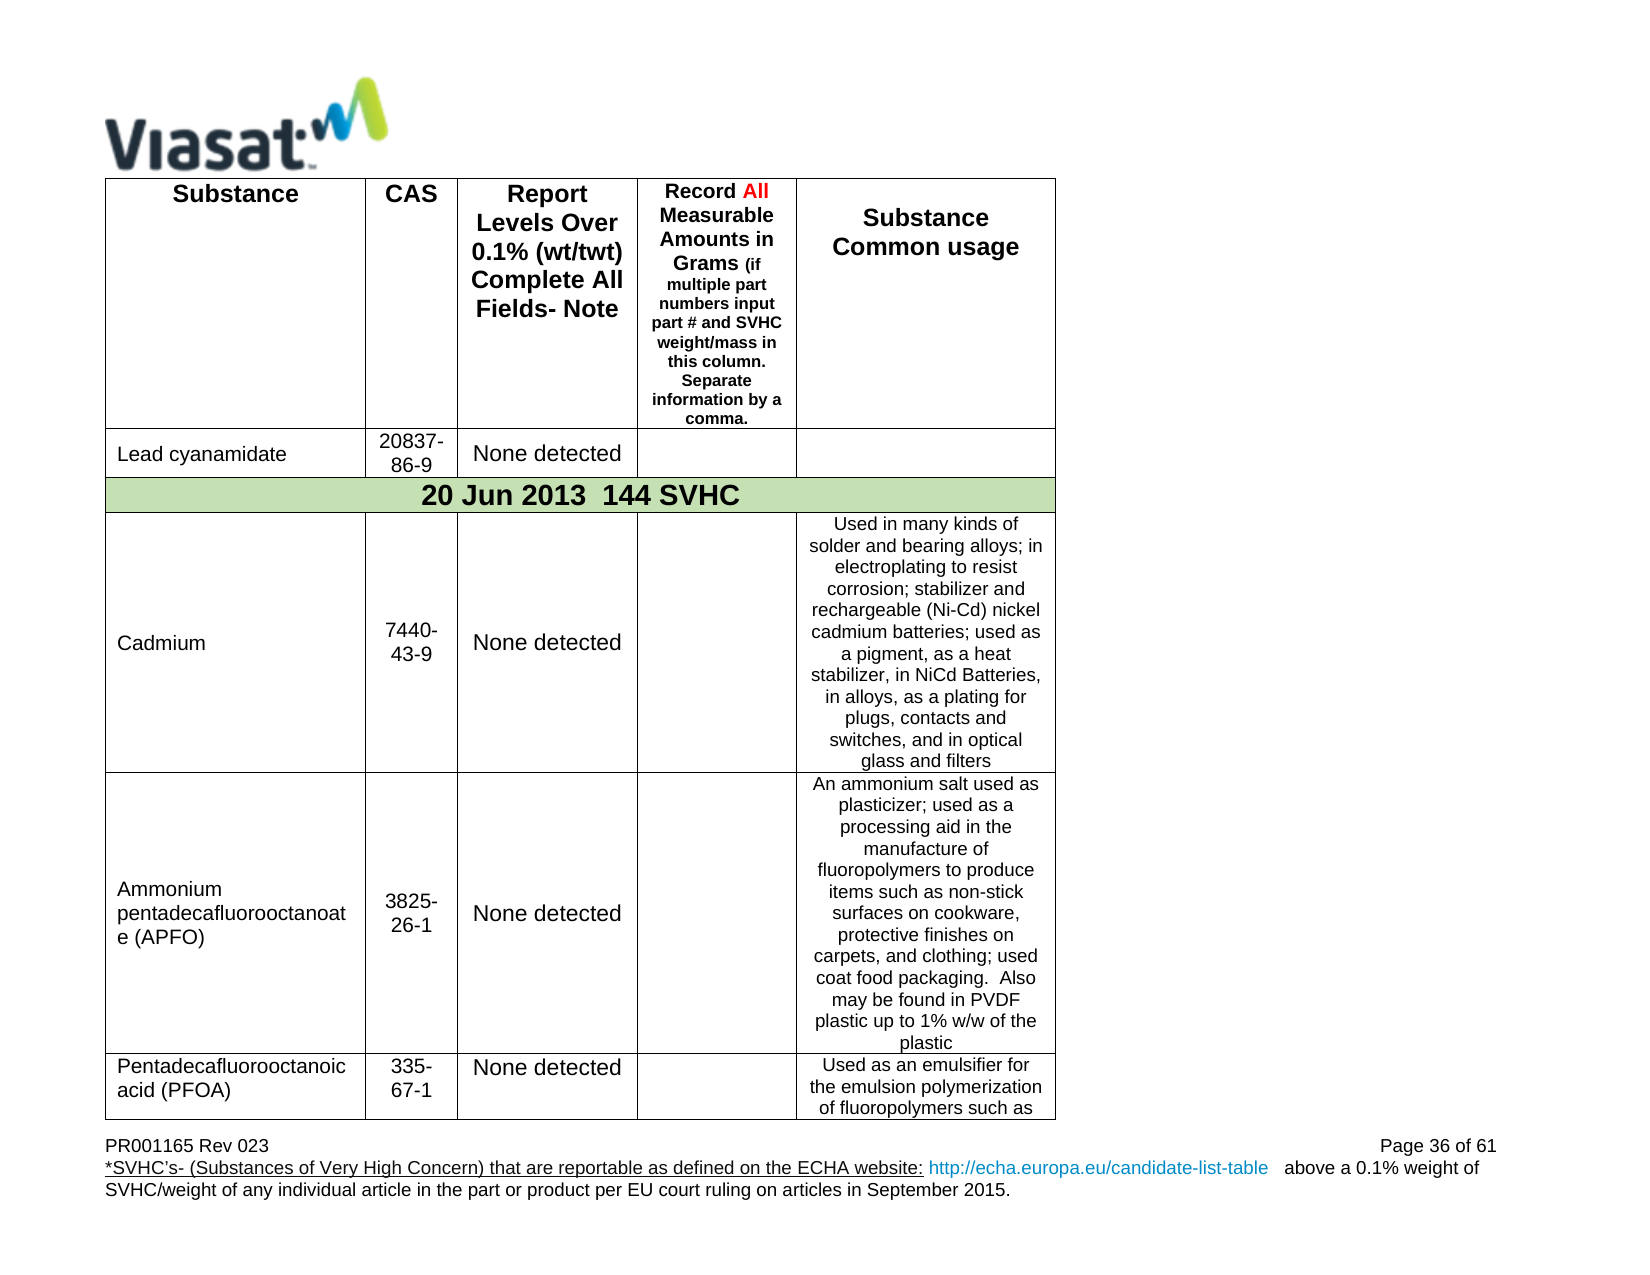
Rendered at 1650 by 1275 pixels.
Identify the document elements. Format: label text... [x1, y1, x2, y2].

table_cell [638, 773, 796, 1053]
table_cell 335-67-1 [366, 1054, 457, 1119]
table_cell [797, 429, 1055, 477]
table_cell An ammonium salt used as plasticizer; used as a processing aid in the manufacture of fluoropolymers to produce items such as non-stick surfaces on cookware, protective finishes on carpets, and clothing; used coat food packaging. Also may be found in PVDF plastic up to 1% w/w of the plastic [797, 773, 1055, 1053]
table_cell Pentadecafluorooctanoic acid (PFOA) [106, 1054, 365, 1119]
table_cell [458, 429, 637, 477]
table_cell [638, 513, 796, 772]
table_header Report Levels Over 0.1% (wt/twt) Complete All Fields- Note [458, 179, 637, 428]
table_cell 20837-86-9 [366, 429, 457, 477]
table_header CAS [366, 179, 457, 428]
table_cell Ammonium pentadecafluorooctanoate (APFO) [106, 773, 365, 1053]
table_header Record All Measurable Amounts in Grams (if multiple part numbers input part # and SVHC weight/mass in this column. Separate information by a comma. [638, 179, 796, 428]
table_cell 20 Jun 2013 144 SVHC [106, 478, 1055, 512]
table_cell [458, 773, 637, 1053]
table_cell [458, 1054, 637, 1119]
table_cell [638, 1054, 796, 1119]
table_cell Used in many kinds of solder and bearing alloys; in electroplating to resist corrosion; stabilizer and rechargeable (Ni-Cd) nickel cadmium batteries; used as a pigment, as a heat stabilizer, in NiCd Batteries, in alloys, as a plating for plugs, contacts and switches, and in optical glass and filters [797, 513, 1055, 772]
table_cell Cadmium [106, 513, 365, 772]
table_cell 7440-43-9 [366, 513, 457, 772]
table_header Substance [106, 179, 365, 428]
picture [105, 75, 438, 178]
table_cell [458, 513, 637, 772]
table_cell Lead cyanamidate [106, 429, 365, 477]
table_cell [638, 429, 796, 477]
table_cell Used as an emulsifier for the emulsion polymerization of fluoropolymers such as polytetrafluoroethylene (PTFE, or Teflon), polyvinylidene fluoride, and fluoroelastomers PFOA may be found in PVDF plastic up to 1% w/w of the plastic. [797, 1054, 1055, 1119]
table_cell 3825-26-1 [366, 773, 457, 1053]
table_header Substance Common usage [797, 179, 1055, 428]
